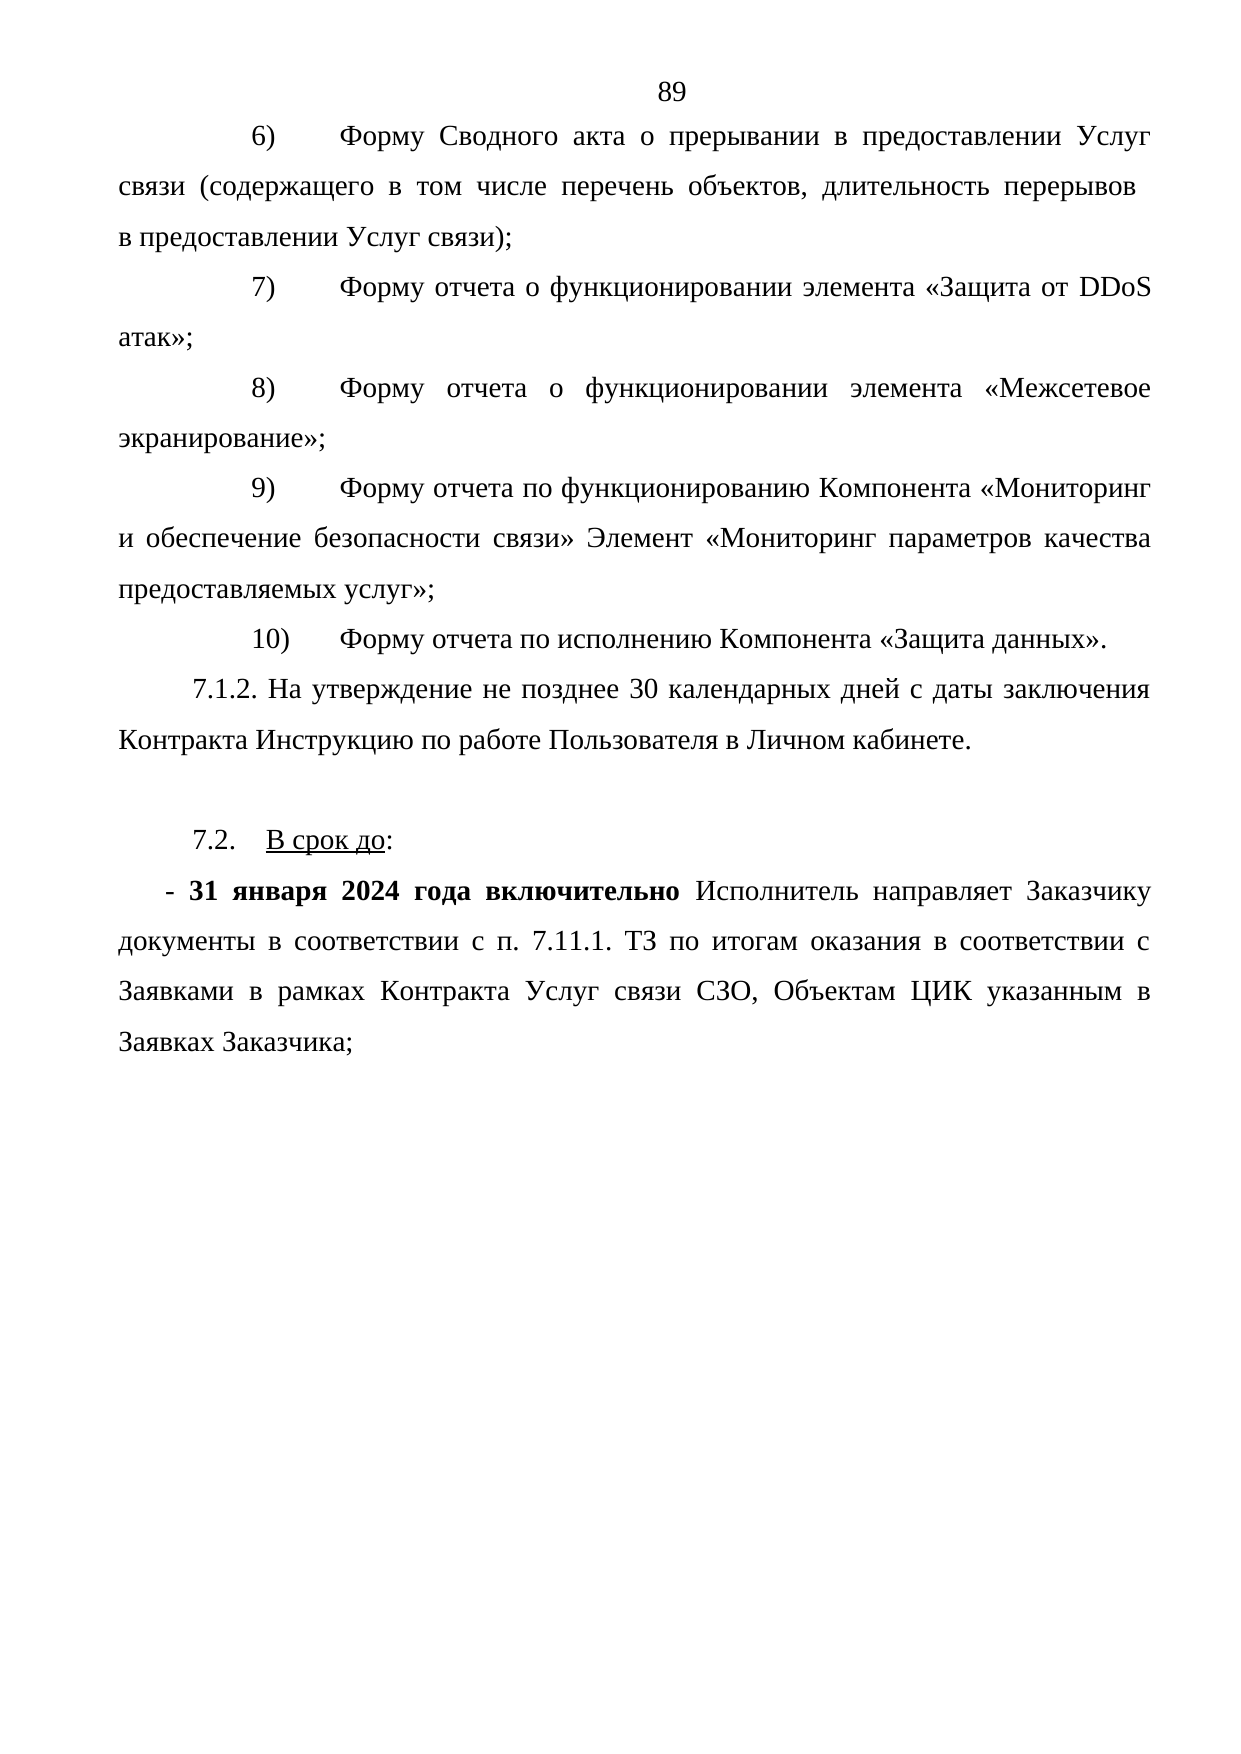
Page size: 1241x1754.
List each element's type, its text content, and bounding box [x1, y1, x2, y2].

list Форму отчета по функционированию Компонента «Мониторинг и обеспечение безопасности связи» Элемент «Мониторинг параметров качества предоставляемых услуг»; [118, 470, 1152, 604]
list - 31 января 2024 года включительно Исполнитель направляет Заказчику документы в соответствии с п. 7.11.1. ТЗ по итогам оказания в соответствии с Заявками в рамках Контракта Услуг связи СЗО, Объектам ЦИК указанным в Заявках Заказчика; [118, 873, 1152, 1057]
list Форму отчета о функционировании элемента «Защита от DDoS атак»; [118, 269, 1152, 353]
list Форму отчета по исполнению Компонента «Защита данных». [118, 621, 1152, 655]
list В срок до: [118, 822, 1152, 856]
list Форму Сводного акта о прерывании в предоставлении Услуг связи (содержащего в том числе перечень объектов, длительность перерывов в предоставлении Услуг связи); [118, 118, 1152, 252]
list 7.1.2. На утверждение не позднее 30 календарных дней с даты заключения Контракта Инструкцию по работе Пользователя в Личном кабинете. [118, 672, 1152, 755]
list Форму отчета о функционировании элемента «Межсетевое экранирование»; [118, 370, 1152, 453]
